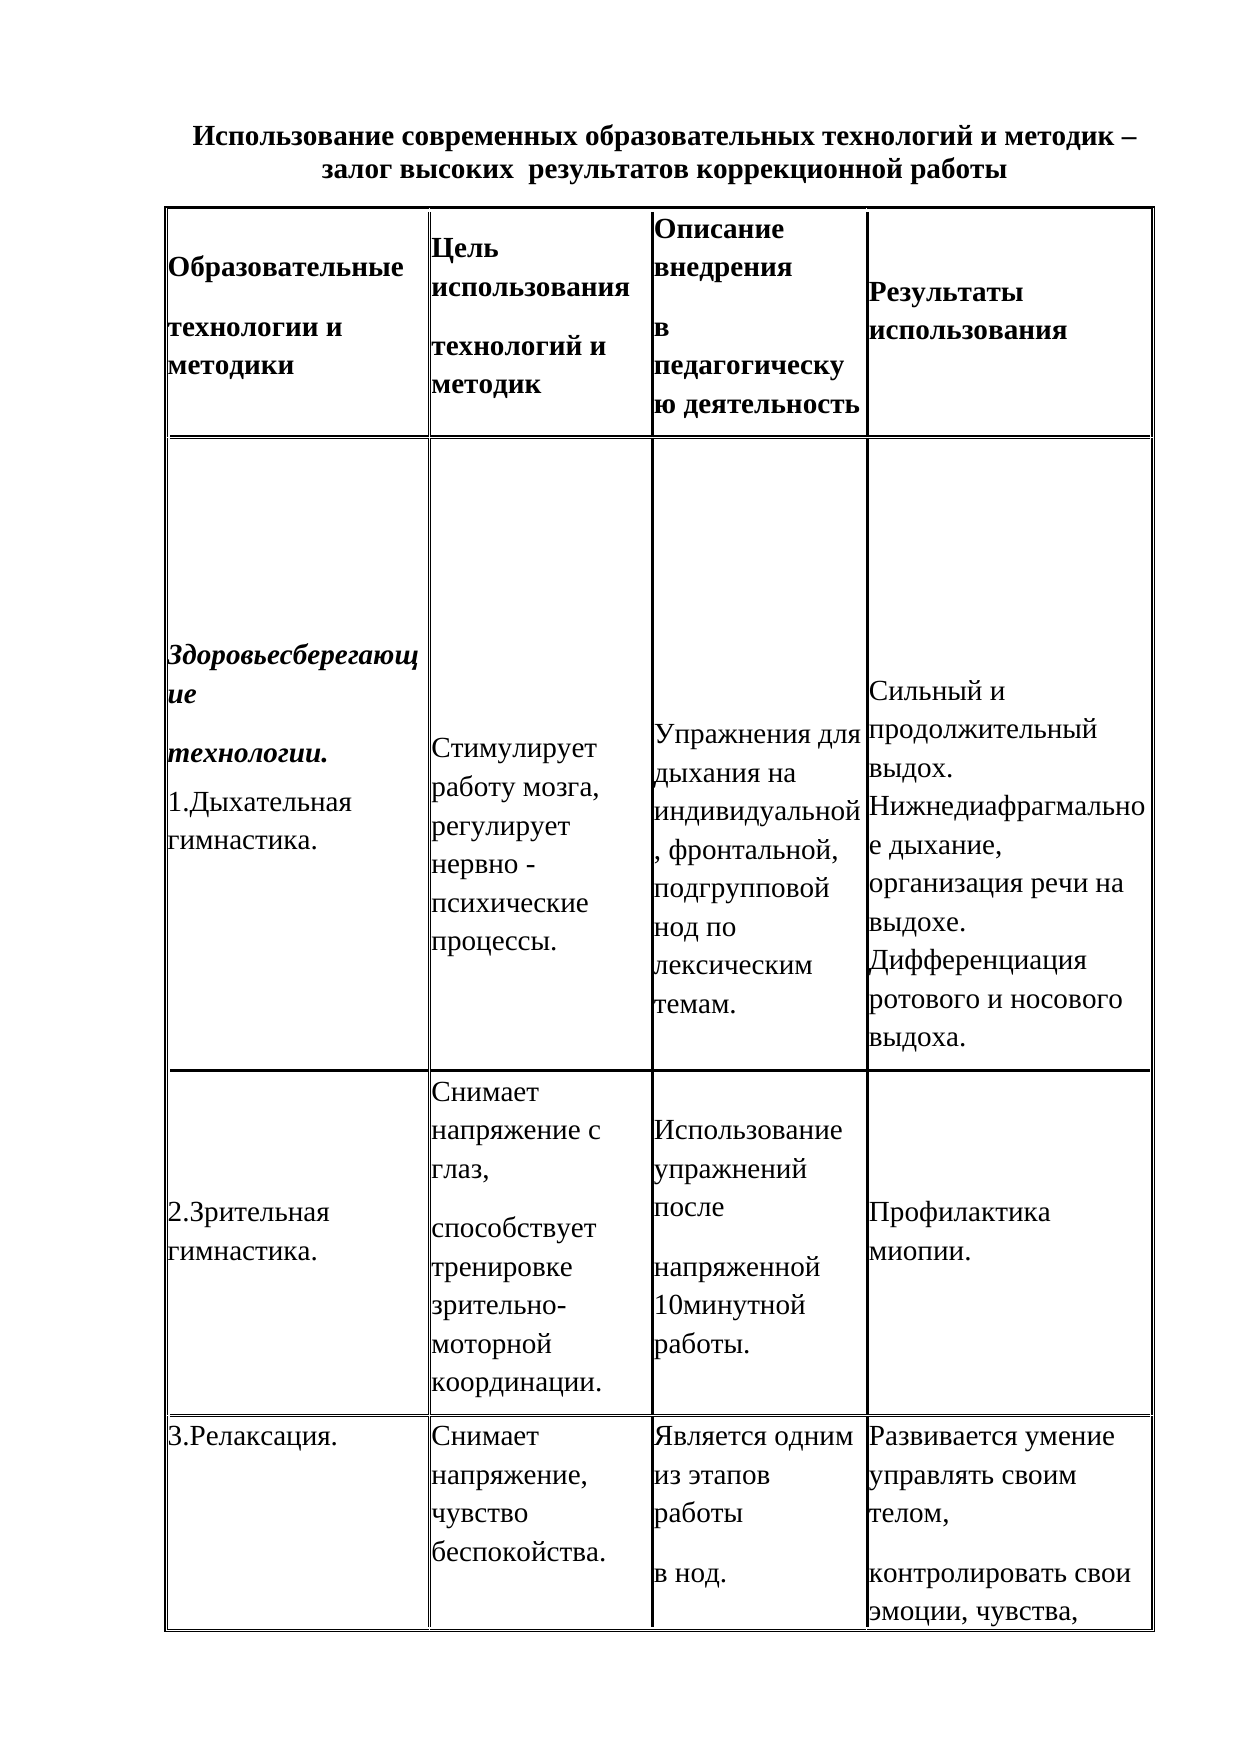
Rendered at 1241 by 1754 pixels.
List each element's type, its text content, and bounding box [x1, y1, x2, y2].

table_cell Упражнения для дыхания на индивидуальной, фронтальной, подгрупповой нод по лексическим темам. [654, 439, 866, 1069]
table_cell Стимулирует работу мозга, регулирует нервно -психические процессы. [431, 439, 651, 1069]
table_header Описание внедрения в педагогическую деятельность [652, 208, 867, 435]
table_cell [652, 1417, 867, 1629]
text Использование современных образовательных технологий и методик – залог высоких результатов коррекционной работы [177, 118, 1152, 185]
table_header Результаты использования [867, 209, 1151, 435]
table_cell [430, 1417, 652, 1629]
table_cell Снимает напряжение с глаз, способствует тренировке зрительно-моторной координации. [431, 1072, 651, 1414]
table_header Цель использования технологий и методик [430, 209, 652, 435]
table_cell Здоровьесберегающие технологии. 1.Дыхательная гимнастика. [168, 435, 428, 1069]
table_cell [867, 1414, 1153, 1629]
table_cell Сильный и продолжительный выдох. Нижнедиафрагмальное дыхание, организация речи на выдохе. Дифференциация ротового и носового выдоха. [869, 435, 1152, 1069]
table_cell Использование упражнений после напряженной 10минутной работы. [654, 1072, 866, 1414]
table_cell 3.Релаксация. [166, 1414, 430, 1629]
table_cell 2.Зрительная гимнастика. [168, 1069, 428, 1414]
table_cell Профилактика миопии. [869, 1069, 1151, 1414]
table_header Образовательные технологии и методики [168, 209, 430, 435]
